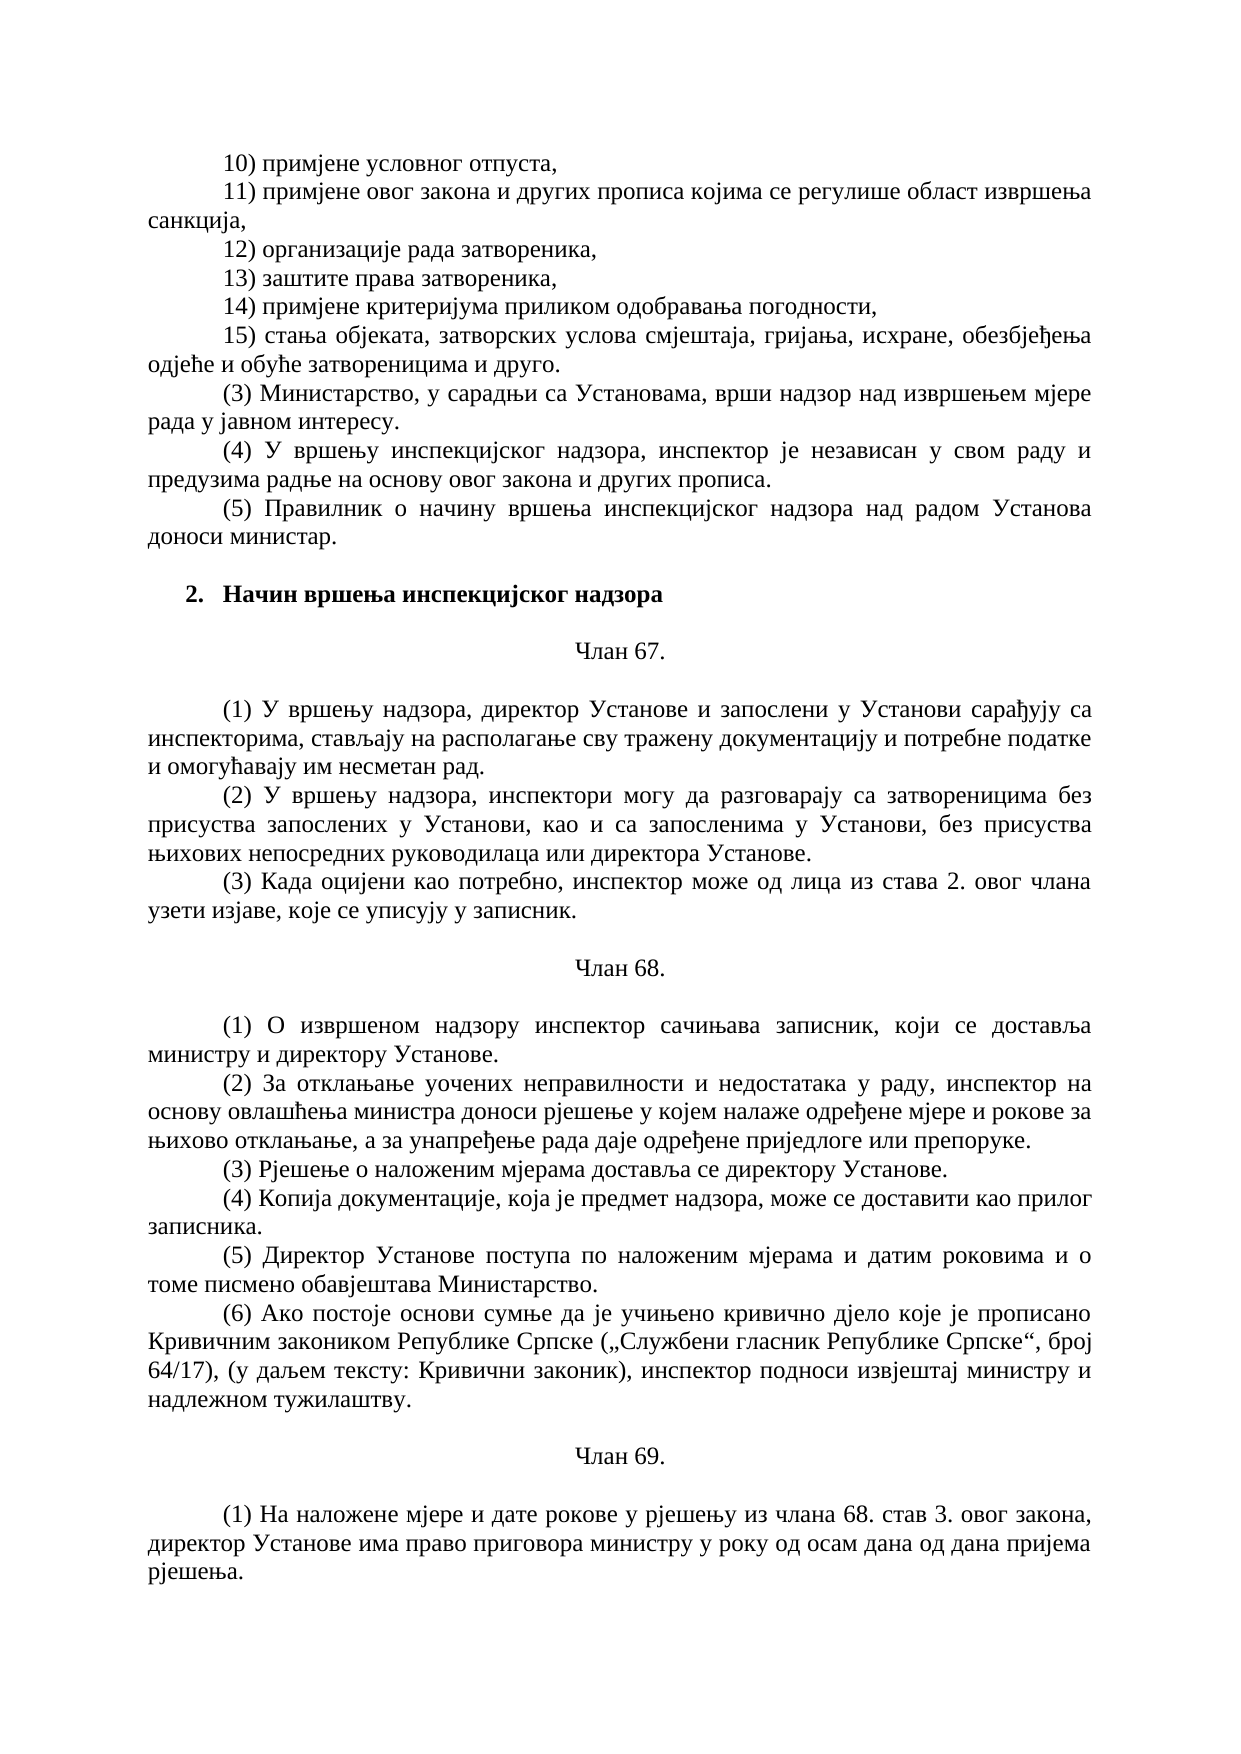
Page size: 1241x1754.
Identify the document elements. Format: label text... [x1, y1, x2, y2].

text (5) Правилник о начину вршења инспекцијског надзора над радом Установа доноси министар. [148, 493, 1093, 550]
text Члан 67. [148, 636, 1093, 665]
text 14) примјене критеријума приликом одобравања погодности, [148, 291, 1093, 320]
text (1) У вршењу надзора, директор Установе и запослени у Установи сарађују са инспекторима, стављају на располагање сву тражену документацију и потребне податке и омогућавају им несметан рад. [148, 694, 1093, 780]
text (4) У вршењу инспекцијског надзора, инспектор је независан у свом раду и предузима радње на основу овог закона и других прописа. [148, 435, 1093, 493]
text 11) примјене овог закона и других прописа којима се регулише област извршења санкција, [148, 176, 1093, 234]
text (3) Министарство, у сарадњи са Установама, врши надзор над извршењем мјере рада у јавном интересу. [148, 378, 1093, 435]
text (2) За отклањање уочених неправилности и недостатака у раду, инспектор на основу овлашћења министра доноси рјешење у којем налаже одређене мјере и рокове за њихово отклањање, а за унапређење рада даје одређене приједлоге или препоруке. [148, 1068, 1093, 1154]
text Члан 68. [148, 953, 1093, 981]
text (1) O извршеном надзору инспектор сачињава записник, који се доставља министру и директору Установе. [148, 1010, 1093, 1068]
text (5) Директор Установе поступа по наложеним мјерама и датим роковима и о томе писмено обавјештава Министарство. [148, 1240, 1093, 1298]
text (3) Рјешење о наложеним мјерама доставља се директору Установе. [148, 1154, 1093, 1183]
text Члан 69. [148, 1441, 1093, 1470]
text (4) Копија документације, која је предмет надзора, може се доставити као прилог записника. [148, 1183, 1093, 1240]
text 13) заштите права затвореника, [148, 263, 1093, 291]
text (6) Ако постоје основи сумње да је учињено кривично дјело које је прописано Кривичним закоником Републике Српске („Службени гласник Републике Српске“, број 64/17), (у даљем тексту: Кривични законик), инспектор подноси извјештај министру и надлежном тужилаштву. [148, 1298, 1093, 1413]
text 10) примјене условног отпуста, [148, 148, 1093, 176]
text 15) стања објеката, затворских услова смјештаја, гријања, исхране, обезбјеђења одјеће и обуће затвореницима и друго. [148, 320, 1093, 378]
text (1) На наложене мјере и дате рокове у рјешењу из члана 68. став 3. овог закона, директор Установе има право приговора министру у року од осам дана од дана пријема рјешења. [148, 1499, 1093, 1585]
text 12) организације рада затвореника, [148, 234, 1093, 263]
text (2) У вршењу надзора, инспектори могу да разговарају са затвореницима без присуства запослених у Установи, као и са запосленима у Установи, без присуства њихових непосредних руководилаца или директора Установе. [148, 780, 1093, 866]
list Начин вршења инспекцијског надзора [185, 579, 1093, 608]
text (3) Када оцијени као потребно, инспектор може од лица из става 2. овог члана узети изјаве, које се уписују у записник. [148, 866, 1093, 924]
